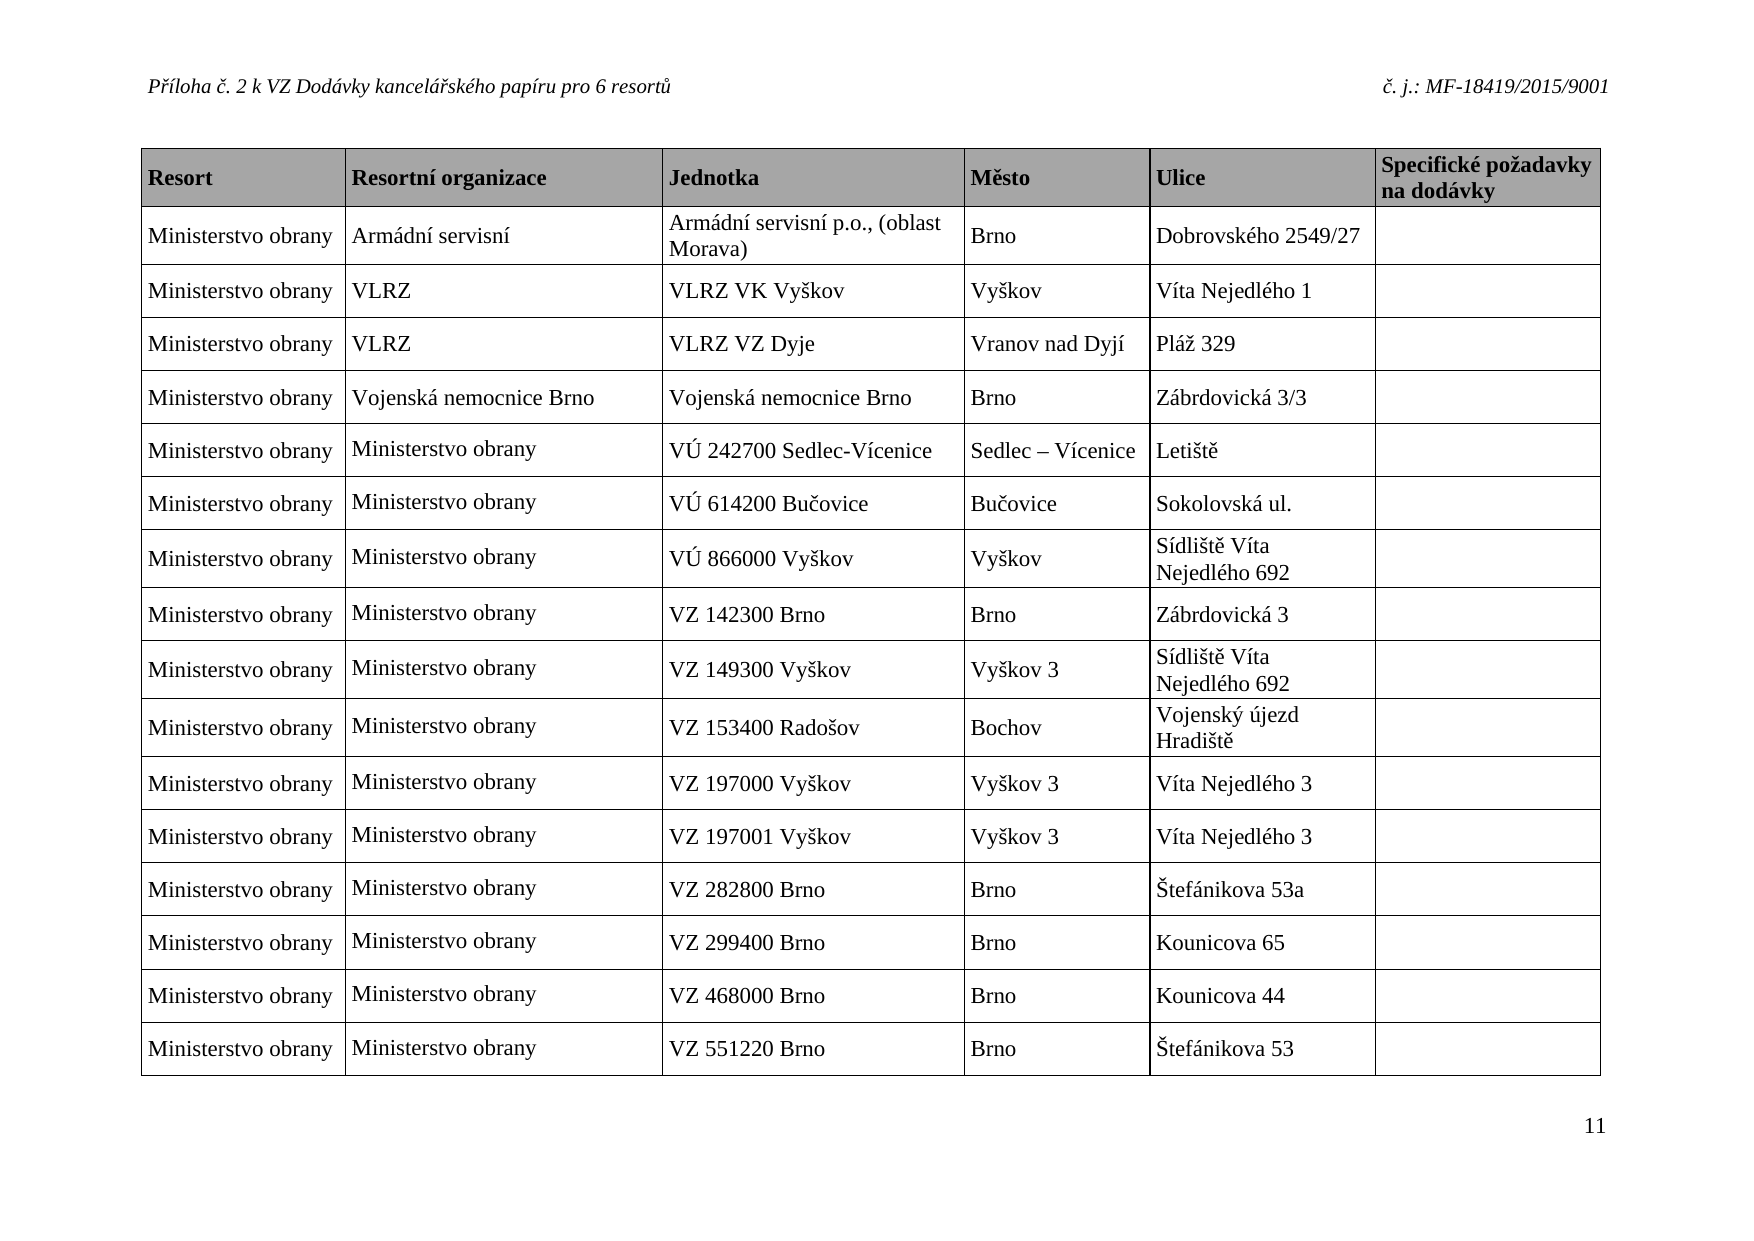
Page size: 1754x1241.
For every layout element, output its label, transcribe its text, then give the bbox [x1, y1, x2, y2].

table_cell Ministerstvo obrany [142, 970, 345, 1022]
table_cell Brno [965, 1023, 1149, 1075]
table_cell Brno [965, 970, 1149, 1022]
table_cell Vojenský újezd Hradiště [1151, 699, 1375, 756]
table_cell [1376, 424, 1600, 476]
table_cell Ministerstvo obrany [142, 424, 345, 476]
table_cell Dobrovského 2549/27 [1151, 207, 1375, 263]
table_cell Ministerstvo obrany [142, 641, 345, 698]
table_cell Ministerstvo obrany [142, 1023, 345, 1075]
table_cell VLRZ [346, 318, 662, 370]
table_cell VZ 142300 Brno [663, 588, 964, 640]
table_cell Ministerstvo obrany [142, 265, 345, 317]
table_cell VZ 282800 Brno [663, 863, 964, 915]
table_cell [1376, 863, 1600, 915]
table_cell Armádní servisní [346, 207, 662, 263]
table_cell VZ 197000 Vyškov [663, 757, 964, 809]
table_cell Víta Nejedlého 3 [1151, 757, 1375, 809]
table_cell Ministerstvo obrany [346, 970, 662, 1022]
table_cell VÚ 866000 Vyškov [663, 530, 964, 587]
table_cell Sídliště Víta Nejedlého 692 [1151, 530, 1375, 587]
table_cell Bučovice [965, 477, 1149, 529]
table_cell [1376, 810, 1600, 862]
table_cell Štefánikova 53a [1151, 863, 1375, 915]
table_cell Vyškov 3 [965, 810, 1149, 862]
table_cell Letiště [1151, 424, 1375, 476]
table_cell Ministerstvo obrany [142, 477, 345, 529]
table_cell Bochov [965, 699, 1149, 756]
table_cell VLRZ VZ Dyje [663, 318, 964, 370]
table_cell Brno [965, 371, 1149, 423]
table_cell Vojenská nemocnice Brno [346, 371, 662, 423]
table_cell Sídliště Víta Nejedlého 692 [1151, 641, 1375, 698]
table_header Resort [142, 149, 345, 206]
table_cell Ministerstvo obrany [346, 699, 662, 756]
table_cell [1376, 641, 1600, 698]
table_cell VZ 468000 Brno [663, 970, 964, 1022]
table_cell [1376, 757, 1600, 809]
table_cell Štefánikova 53 [1151, 1023, 1375, 1075]
table_cell Ministerstvo obrany [142, 207, 345, 263]
table_cell Armádní servisní p.o., (oblast Morava) [663, 207, 964, 263]
table_cell Ministerstvo obrany [346, 863, 662, 915]
table_cell [1376, 371, 1600, 423]
table_cell Ministerstvo obrany [346, 588, 662, 640]
table_cell [1376, 265, 1600, 317]
table_cell Víta Nejedlého 1 [1151, 265, 1375, 317]
table_cell VLRZ [346, 265, 662, 317]
table_cell Ministerstvo obrany [142, 588, 345, 640]
table_cell Sokolovská ul. [1151, 477, 1375, 529]
table_cell VZ 299400 Brno [663, 916, 964, 968]
table_cell Víta Nejedlého 3 [1151, 810, 1375, 862]
table_cell Vojenská nemocnice Brno [663, 371, 964, 423]
table_cell Brno [965, 916, 1149, 968]
table_cell VZ 197001 Vyškov [663, 810, 964, 862]
table_cell [1376, 477, 1600, 529]
table_cell VÚ 242700 Sedlec-Vícenice [663, 424, 964, 476]
table_cell Ministerstvo obrany [346, 477, 662, 529]
table_cell VZ 551220 Brno [663, 1023, 964, 1075]
table_cell [1376, 318, 1600, 370]
table_cell VZ 149300 Vyškov [663, 641, 964, 698]
table_cell VLRZ VK Vyškov [663, 265, 964, 317]
table_cell [1376, 916, 1600, 968]
table_cell Vyškov [965, 530, 1149, 587]
table_cell Ministerstvo obrany [142, 699, 345, 756]
table_cell Ministerstvo obrany [142, 318, 345, 370]
table_cell [1376, 588, 1600, 640]
table_cell Ministerstvo obrany [346, 757, 662, 809]
table_header Ulice [1151, 149, 1375, 206]
table_cell Ministerstvo obrany [346, 810, 662, 862]
table_cell Ministerstvo obrany [346, 641, 662, 698]
table_cell [1376, 530, 1600, 587]
table_cell Brno [965, 207, 1149, 263]
table_header Specifické požadavky na dodávky [1376, 149, 1600, 206]
table_cell Brno [965, 588, 1149, 640]
table_cell Sedlec – Vícenice [965, 424, 1149, 476]
table_cell Zábrdovická 3/3 [1151, 371, 1375, 423]
table_header Město [965, 149, 1149, 206]
table_cell Zábrdovická 3 [1151, 588, 1375, 640]
table_cell Brno [965, 863, 1149, 915]
table_cell Ministerstvo obrany [346, 1023, 662, 1075]
table_cell Vranov nad Dyjí [965, 318, 1149, 370]
table_cell Ministerstvo obrany [142, 810, 345, 862]
table_cell Ministerstvo obrany [142, 916, 345, 968]
table_cell Ministerstvo obrany [346, 916, 662, 968]
table_cell Ministerstvo obrany [346, 424, 662, 476]
table_cell Pláž 329 [1151, 318, 1375, 370]
table_cell Ministerstvo obrany [142, 371, 345, 423]
table_cell Vyškov 3 [965, 757, 1149, 809]
table_cell [1376, 207, 1600, 263]
table_header Jednotka [663, 149, 964, 206]
table_cell Ministerstvo obrany [346, 530, 662, 587]
table_cell [1376, 970, 1600, 1022]
table_cell Kounicova 65 [1151, 916, 1375, 968]
table_header Resortní organizace [346, 149, 662, 206]
table_cell Ministerstvo obrany [142, 530, 345, 587]
table_cell Ministerstvo obrany [142, 757, 345, 809]
table_cell Ministerstvo obrany [142, 863, 345, 915]
table_cell Kounicova 44 [1151, 970, 1375, 1022]
table_cell VÚ 614200 Bučovice [663, 477, 964, 529]
table_cell [1376, 1023, 1600, 1075]
table_cell Vyškov 3 [965, 641, 1149, 698]
table_cell Vyškov [965, 265, 1149, 317]
table_cell VZ 153400 Radošov [663, 699, 964, 756]
table_cell [1376, 699, 1600, 756]
